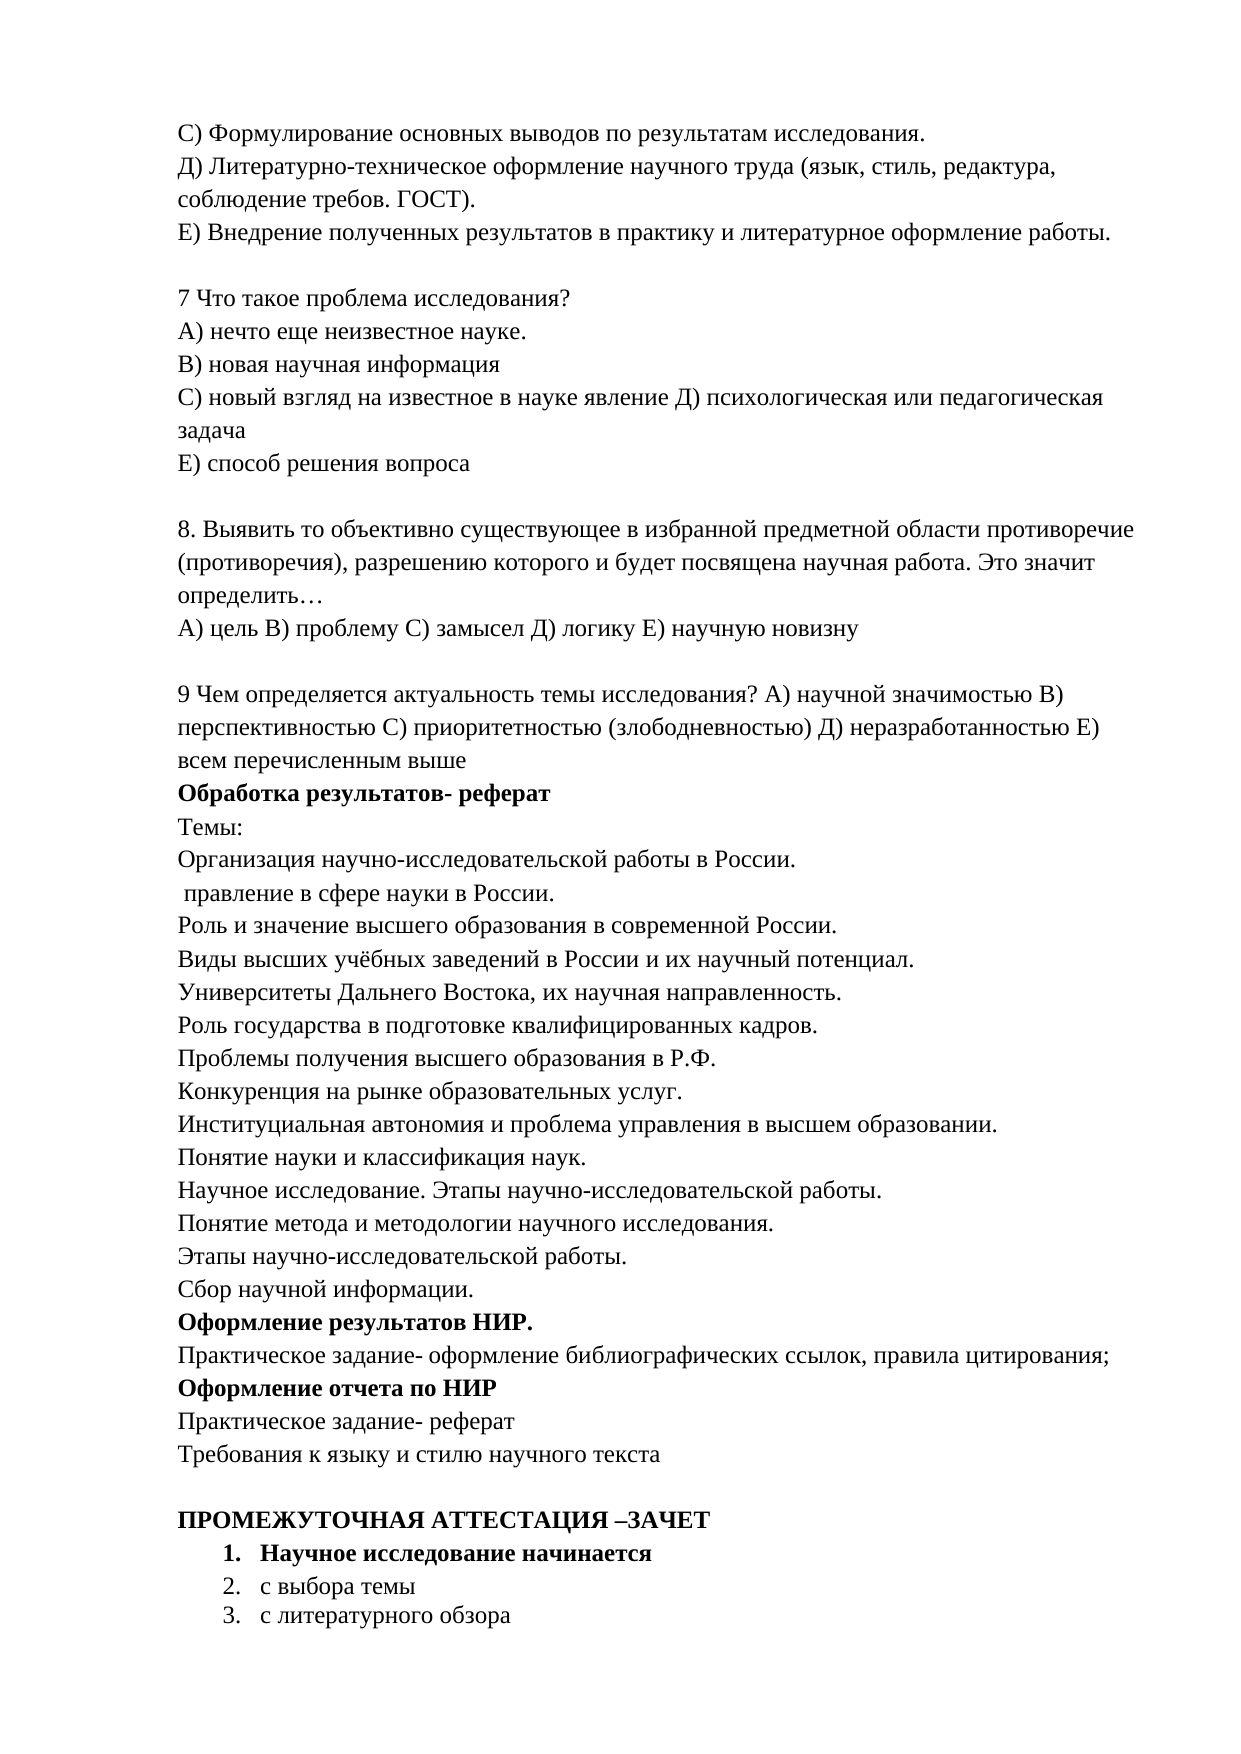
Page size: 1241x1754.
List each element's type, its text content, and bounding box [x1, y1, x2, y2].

text Е) Внедрение полученных результатов в практику и литературное оформление работы. [177, 217, 1152, 246]
text Роль и значение высшего образования в современной России. [177, 911, 1152, 939]
list с выбора темы [222, 1571, 1152, 1600]
list Научное исследование начинается [222, 1538, 1152, 1567]
text С) новый взгляд на известное в науке явление Д) психологическая или педагогическая задача [177, 382, 1152, 444]
text Обработка результатов- реферат [177, 778, 1152, 807]
text Требования к языку и стилю научного текста [177, 1439, 1152, 1468]
text Роль государства в подготовке квалифицированных кадров. [177, 1010, 1152, 1038]
text Проблемы получения высшего образования в Р.Ф. [177, 1043, 1152, 1071]
text Конкуренция на рынке образовательных услуг. [177, 1076, 1152, 1104]
text Организация научно-исследовательской работы в России. [177, 844, 1152, 873]
text Оформление результатов НИР. [177, 1307, 1152, 1336]
text Научное исследование. Этапы научно-исследовательской работы. [177, 1175, 1152, 1203]
text Виды высших учёбных заведений в России и их научный потенциал. [177, 944, 1152, 972]
text 7 Что такое проблема исследования? [177, 283, 1152, 312]
text Университеты Дальнего Востока, их научная направленность. [177, 977, 1152, 1005]
text Практическое задание- оформление библиографических ссылок, правила цитирования; [177, 1340, 1152, 1369]
text С) Формулирование основных выводов по результатам исследования. [177, 118, 1152, 147]
text В) новая научная информация [177, 349, 1152, 378]
text 8. Выявить то объективно существующее в избранной предметной области противоречие (противоречия), разрешению которого и будет посвящена научная работа. Это значит определить… [177, 514, 1152, 609]
text А) нечто еще неизвестное науке. [177, 316, 1152, 345]
text 9 Чем определяется актуальность темы исследования? А) научной значимостью В) перспективностью С) приоритетностью (злободневностью) Д) неразработанностью Е) всем перечисленным выше [177, 679, 1152, 774]
list с литературного обзора [222, 1600, 1152, 1628]
text Д) Литературно-техническое оформление научного труда (язык, стиль, редактура, соблюдение требов. ГОСТ). [177, 151, 1152, 213]
text Институциальная автономия и проблема управления в высшем образовании. [177, 1109, 1152, 1137]
text правление в сфере науки в России. [177, 878, 1152, 906]
text Оформление отчета по НИР [177, 1373, 1152, 1402]
text Понятие метода и методологии научного исследования. [177, 1208, 1152, 1237]
text А) цель В) проблему С) замысел Д) логику Е) научную новизну [177, 613, 1152, 642]
text ПРОМЕЖУТОЧНАЯ АТТЕСТАЦИЯ –ЗАЧЕТ [177, 1505, 1152, 1534]
text Сбор научной информации. [177, 1274, 1152, 1303]
text Понятие науки и классификация наук. [177, 1142, 1152, 1171]
text Этапы научно-исследовательской работы. [177, 1241, 1152, 1269]
text Е) способ решения вопроса [177, 448, 1152, 477]
text Темы: [177, 812, 1152, 840]
text Практическое задание- реферат [177, 1406, 1152, 1435]
